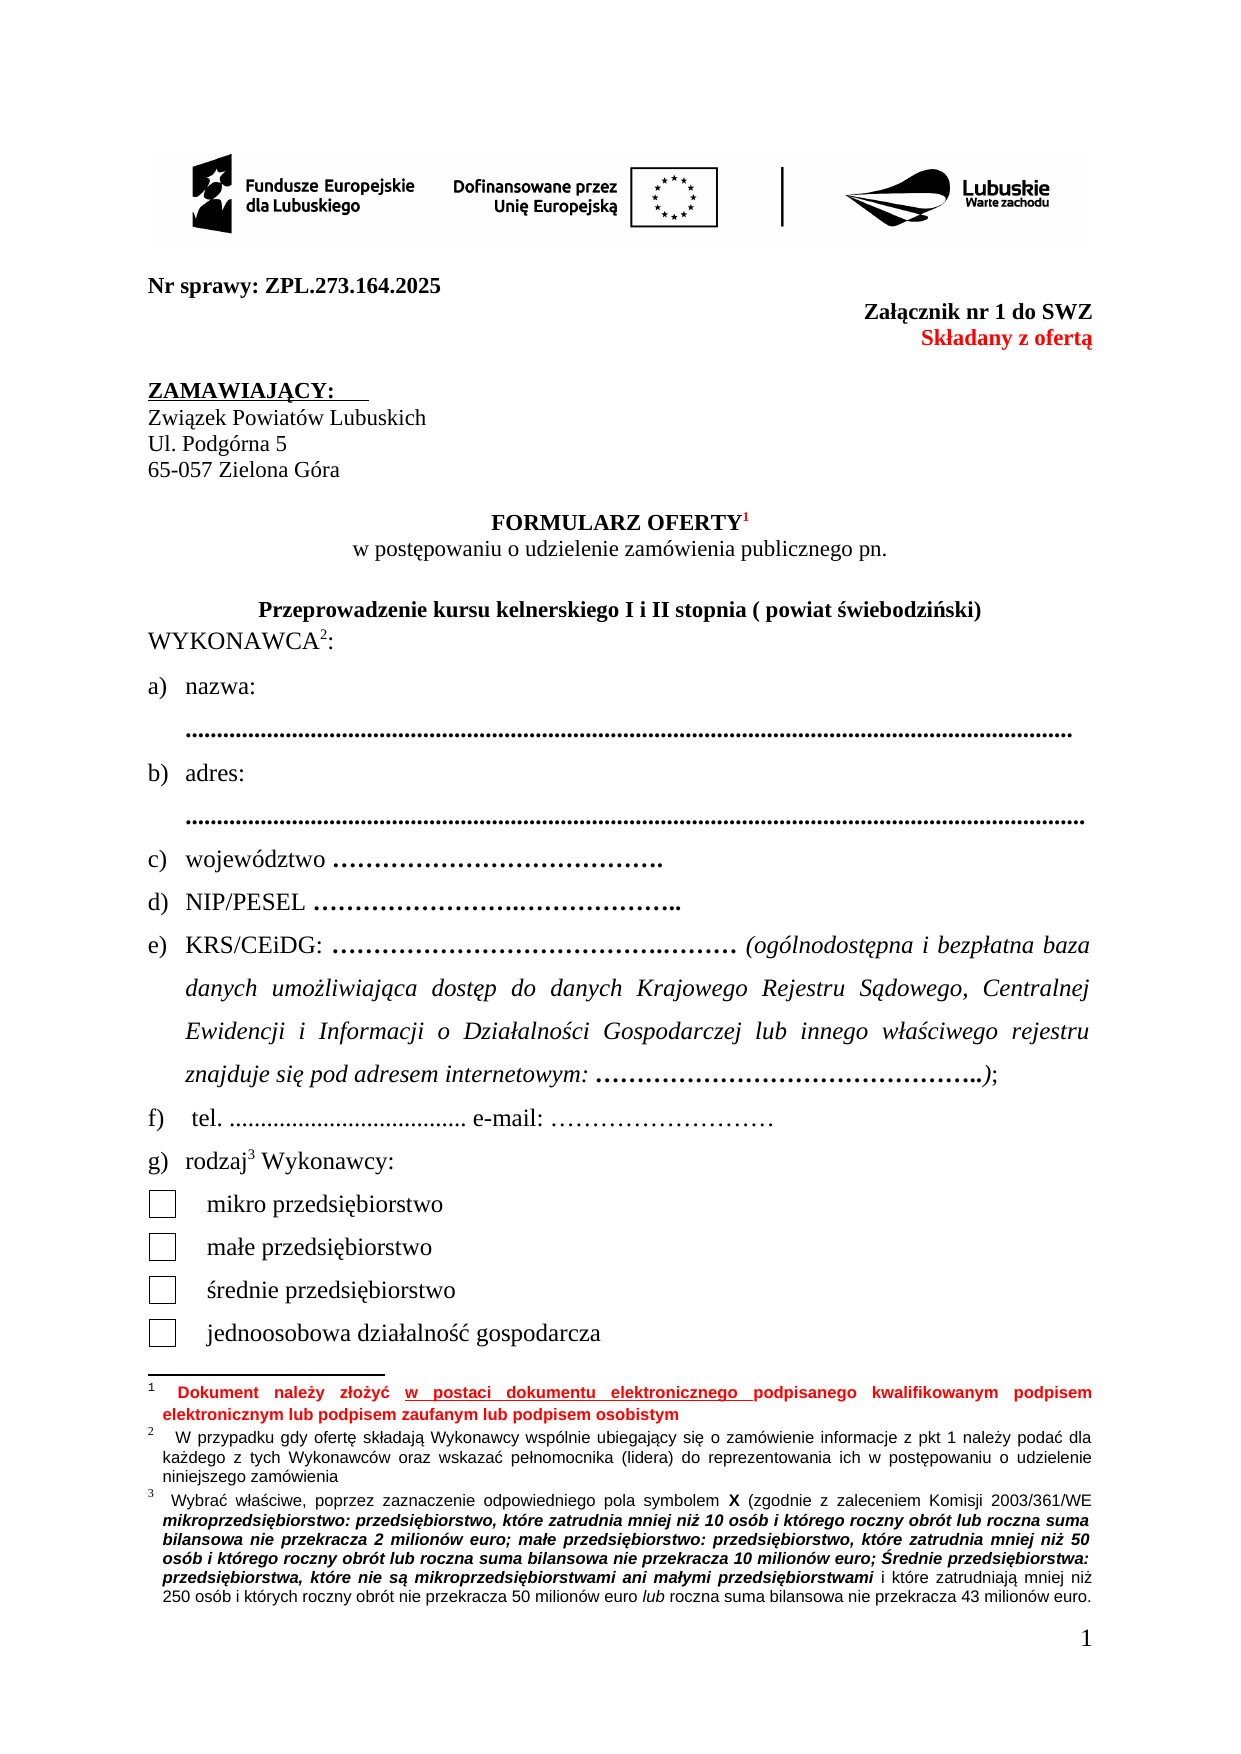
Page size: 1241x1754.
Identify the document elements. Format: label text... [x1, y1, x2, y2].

picture [147, 147, 1093, 246]
list średnie przedsiębiorstwo [148, 1275, 1093, 1304]
list mikro przedsiębiorstwo [148, 1189, 1093, 1218]
text FORMULARZ OFERTY [148, 509, 1093, 535]
text Związek Powiatów Lubuskich [148, 403, 1093, 430]
list tel. ...................................... e-mail: ……………………… [148, 1103, 1093, 1131]
text Składany z ofertą [148, 324, 1093, 351]
text Nr sprawy: ZPL.273.164.2025 [148, 272, 1093, 298]
text WYKONAWCA: [148, 626, 1093, 655]
text ZAMAWIAJĄCY: [148, 377, 1093, 403]
list KRS/CEiDG: ………………………………….……… (ogólnodostępna i bezpłatna baza danych umożliwiająca dostęp do danych Krajowego Rejestru Sądowego, Centralnej Ewidencji i Informacji o Działalności Gospodarczej lub innego właściwego rejestru znajduje się pod adresem internetowym: ………………………………………..); [148, 930, 1093, 1088]
list jednoosobowa działalność gospodarcza [148, 1318, 1093, 1347]
list rodzaj Wykonawcy: [148, 1146, 1093, 1174]
text 65-057 Zielona Góra [148, 456, 1093, 483]
text Ul. Podgórna 5 [148, 430, 1093, 456]
text Przeprowadzenie kursu kelnerskiego I i II stopnia ( powiat świebodziński) [148, 596, 1093, 622]
text w postępowaniu o udzielenie zamówienia publicznego pn. [148, 535, 1093, 562]
list adres: ................................................................................................................................................ [148, 758, 1093, 829]
list małe przedsiębiorstwo [148, 1232, 1093, 1261]
list województwo …………………………………. [148, 844, 1093, 873]
text Załącznik nr 1 do SWZ [148, 298, 1093, 324]
list nazwa: .............................................................................................................................................. [148, 671, 1093, 743]
list NIP/PESEL …………………….……………….. [148, 887, 1093, 916]
